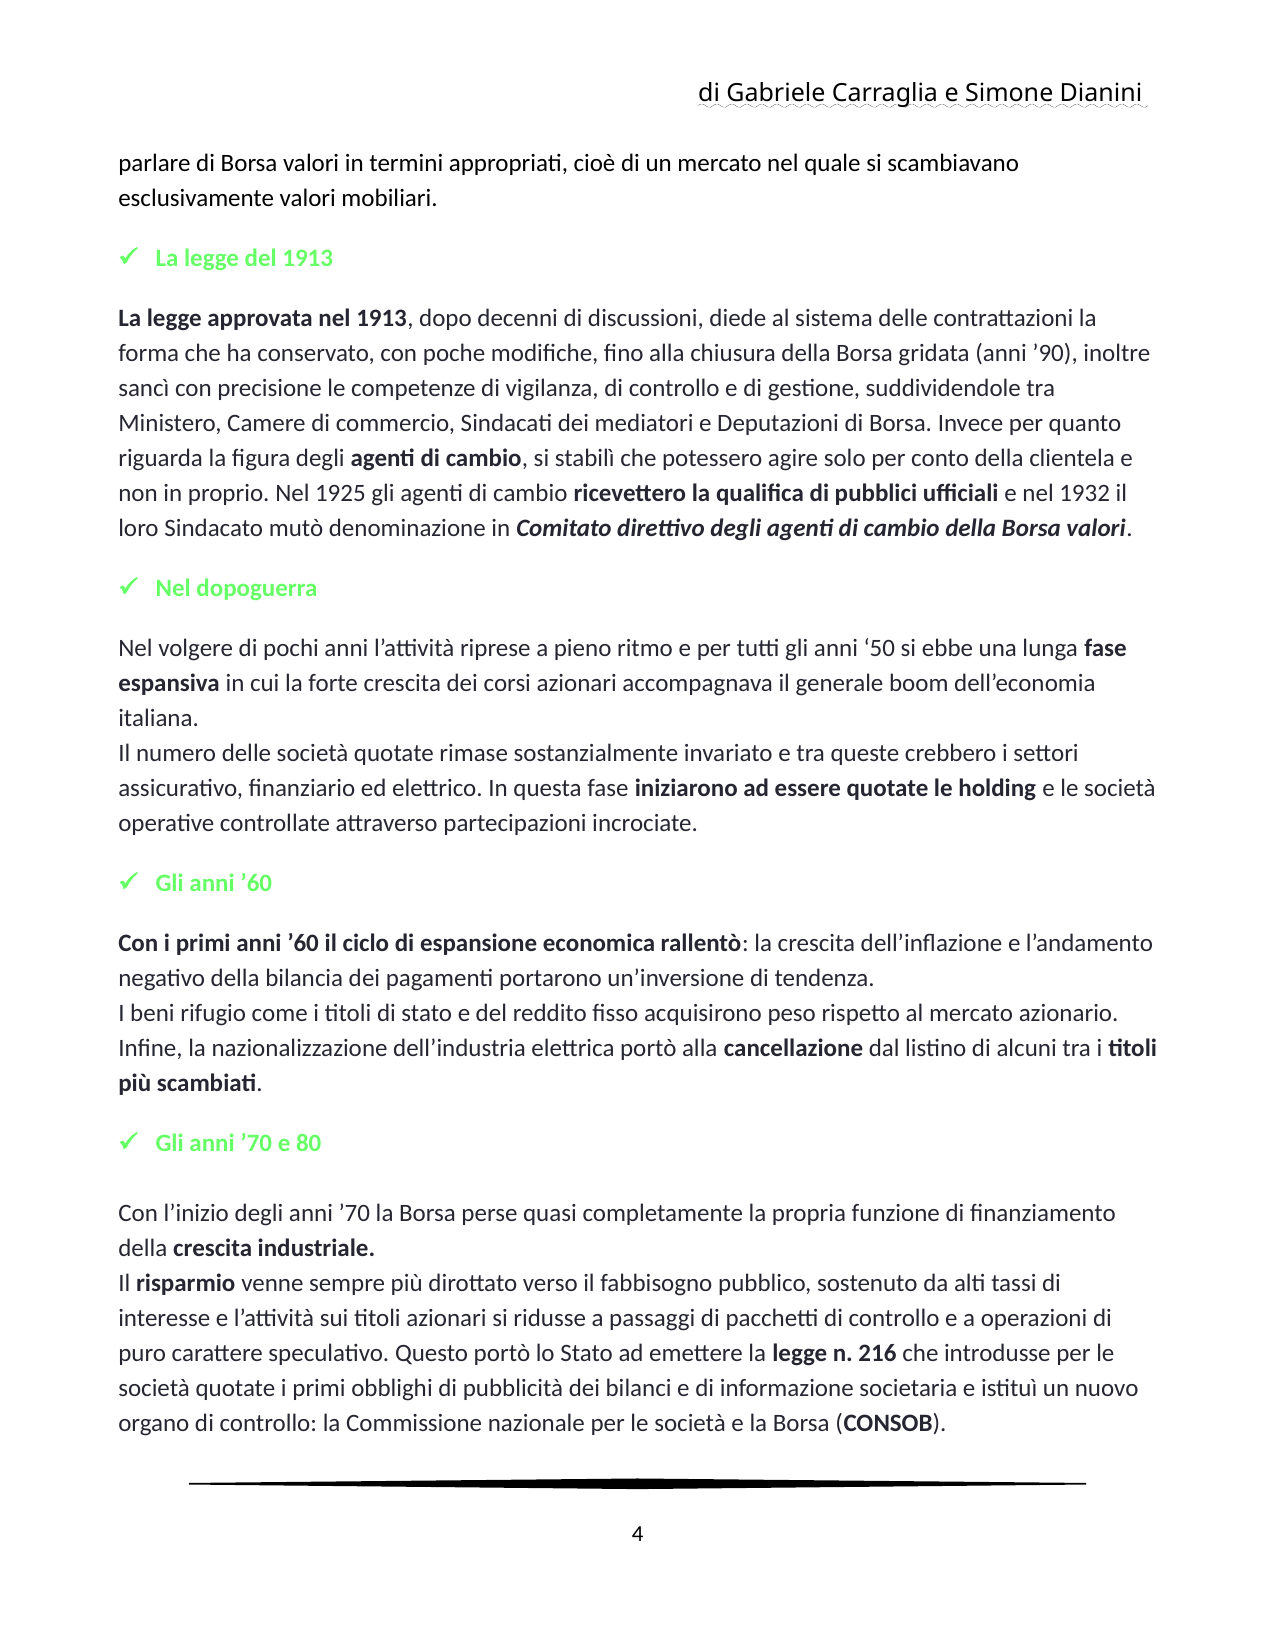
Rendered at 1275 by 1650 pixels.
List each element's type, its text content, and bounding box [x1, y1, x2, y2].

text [118, 148, 1157, 213]
text Con i primi anni ’60 il ciclo di espansione economica rallentò: la crescita dell’inflazione e l’andamento negativo della bilancia dei pagamenti portarono un’inversione di tendenza. I beni rifugio come i titoli di stato e del reddito fisso acquisirono peso rispetto al mercato azionario. Infine, la nazionalizzazione dell’industria elettrica portò alla cancellazione dal listino di alcuni tra i titoli più scambiati. [118, 928, 1157, 1098]
text La legge approvata nel 1913, dopo decenni di discussioni, diede al sistema delle contrattazioni la forma che ha conservato, con poche modifiche, fino alla chiusura della Borsa gridata (anni ’90), inoltre sancì con precisione le competenze di vigilanza, di controllo e di gestione, suddividendole tra Ministero, Camere di commercio, Sindacati dei mediatori e Deputazioni di Borsa. Invece per quanto riguarda la figura degli agenti di cambio, si stabilì che potessero agire solo per conto della clientela e non in proprio. Nel 1925 gli agenti di cambio ricevettero la qualifica di pubblici ufficiali e nel 1932 il loro Sindacato mutò denominazione in Comitato direttivo degli agenti di cambio della Borsa valori. [118, 303, 1157, 543]
text Con l’inizio degli anni ’70 la Borsa perse quasi completamente la propria funzione di finanziamento della crescita industriale. [118, 1198, 1157, 1263]
list La legge del 1913 [118, 243, 1157, 273]
text Nel volgere di pochi anni l’attività riprese a pieno ritmo e per tutti gli anni ‘50 si ebbe una lunga fase espansiva in cui la forte crescita dei corsi azionari accompagnava il generale boom dell’economia italiana. Il numero delle società quotate rimase sostanzialmente invariato e tra queste crebbero i settori assicurativo, finanziario ed elettrico. In questa fase iniziarono ad essere quotate le holding e le società operative controllate attraverso partecipazioni incrociate. [118, 633, 1157, 838]
list Gli anni ’70 e 80 [118, 1128, 1157, 1158]
list Nel dopoguerra [118, 573, 1157, 603]
list Gli anni ’60 [118, 868, 1157, 898]
text Il risparmio venne sempre più dirottato verso il fabbisogno pubblico, sostenuto da alti tassi di interesse e l’attività sui titoli azionari si ridusse a passaggi di pacchetti di controllo e a operazioni di puro carattere speculativo. Questo portò lo Stato ad emettere la legge n. 216 che introdusse per le società quotate i primi obblighi di pubblicità dei bilanci e di informazione societaria e istituì un nuovo organo di controllo: la Commissione nazionale per le società e la Borsa (CONSOB). [118, 1268, 1157, 1438]
